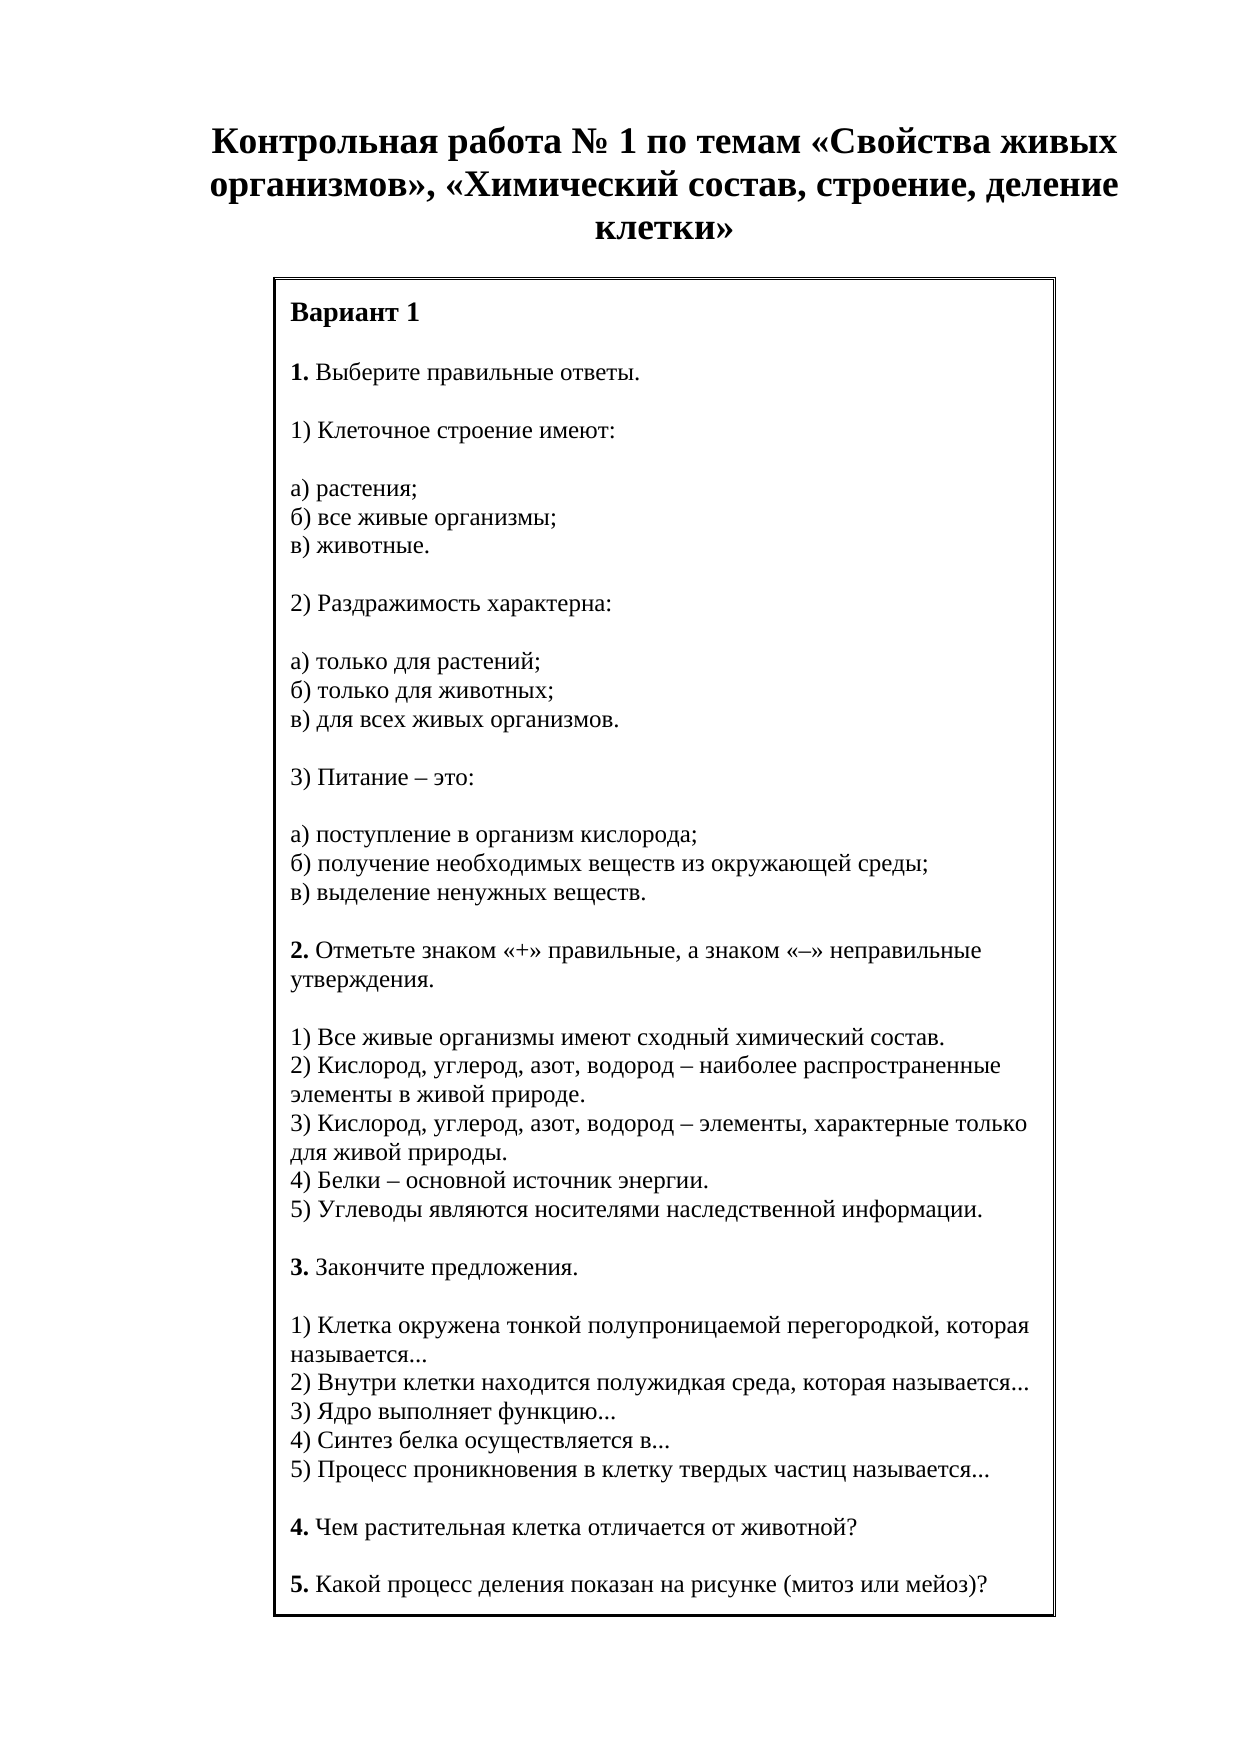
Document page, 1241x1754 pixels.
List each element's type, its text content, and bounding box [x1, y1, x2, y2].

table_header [276, 280, 1053, 1614]
text Контрольная работа № 1 по темам «Свойства живых организмов», «Химический состав, строение, деление клетки» [177, 118, 1152, 247]
